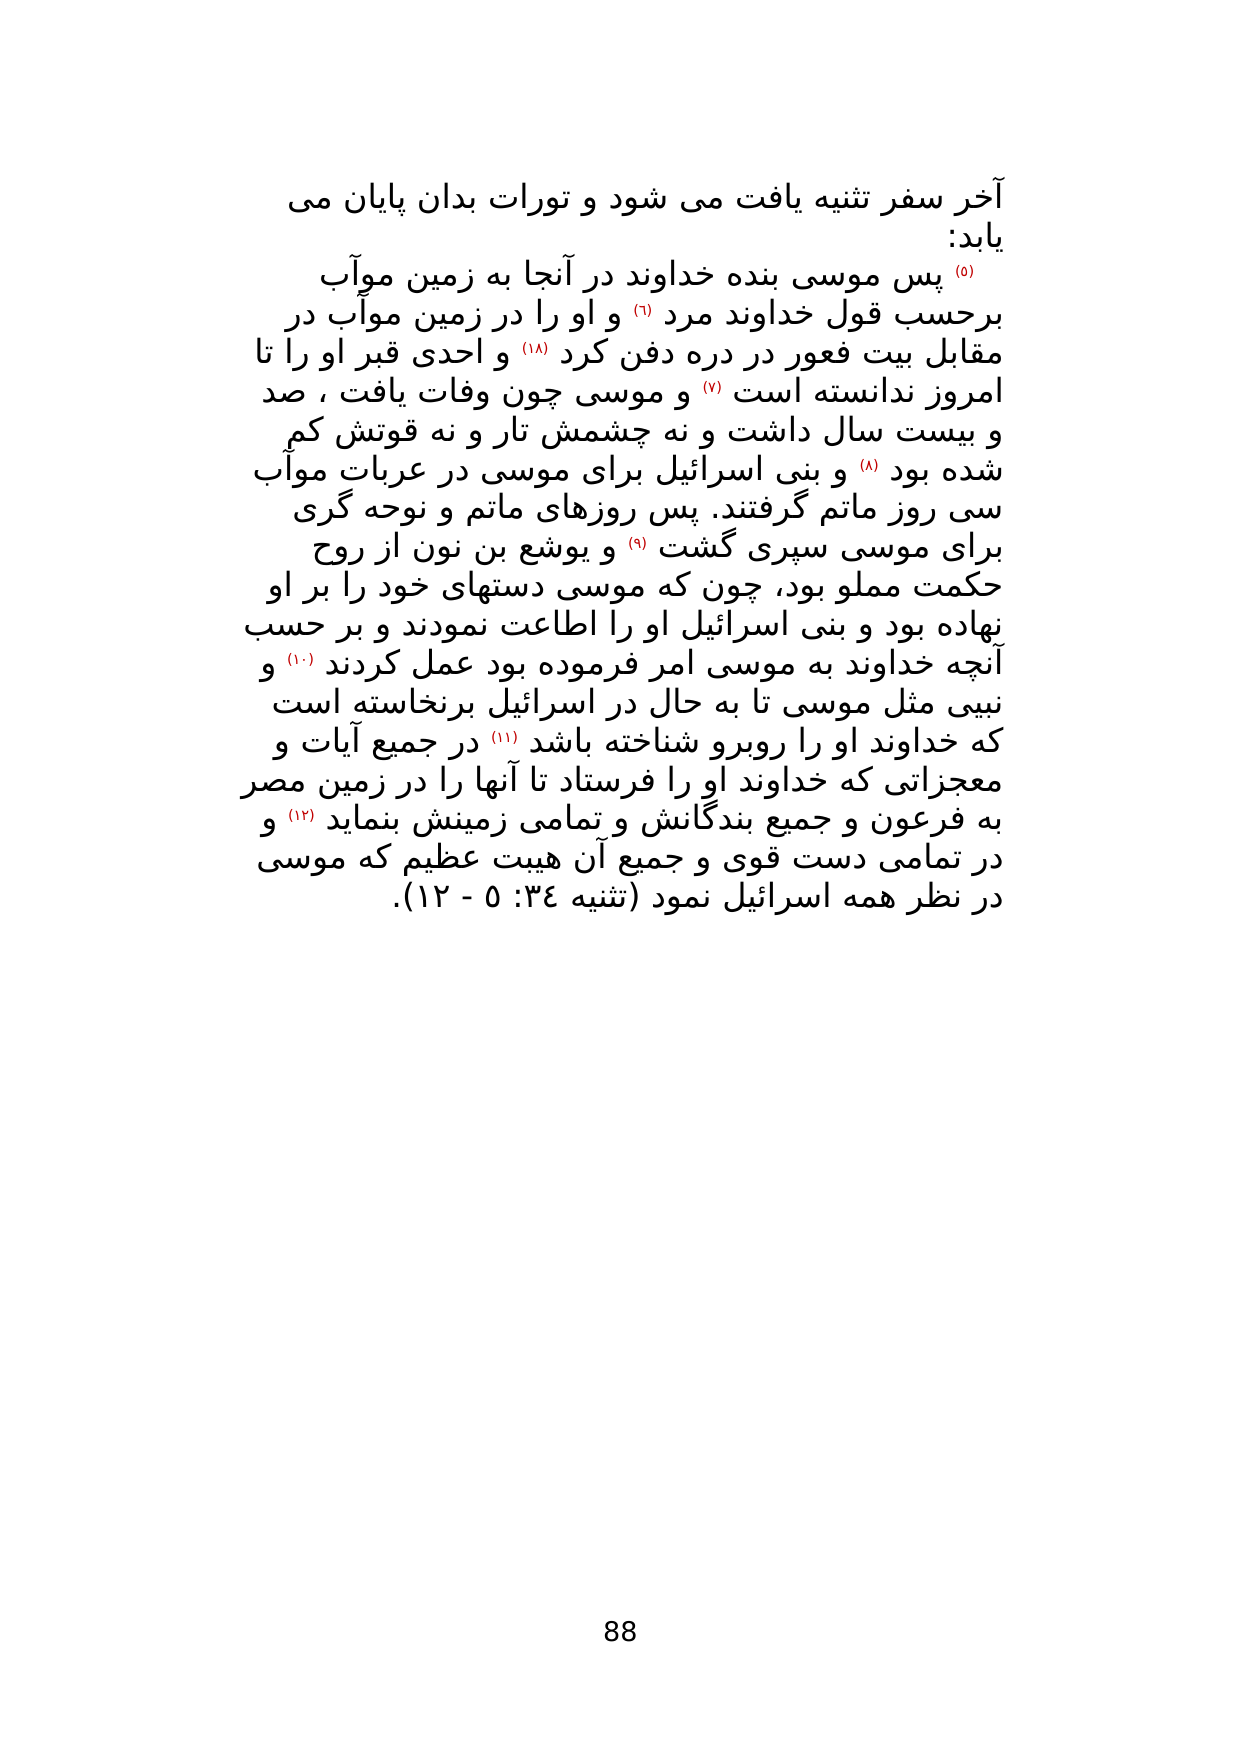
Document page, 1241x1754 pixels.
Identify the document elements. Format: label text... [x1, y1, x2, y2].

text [236, 177, 1004, 255]
text (٥) پس موسى بنده خداوند در آنجا به زمين موآب برحسب قول خداوند مرد (٦) و او را در زمين موآب در مقابل بيت فعور در دره دفن كرد (١٨) و احدى قبر او را تا امروز ندانسته است (٧) و موسى چون وفات يافت ، صد و بيست سال داشت و نه چشمش تار و نه قوتش كم شده بود (٨) و بنى اسرائيل براى موسى در عربات موآب سى روز ماتم گرفتند. پس روزهاى ماتم و نوحه گرى براى موسى سپرى گشت (٩) و يوشع بن نون از روح حكمت مملو بود، چون كه موسى دستهاى خود را بر او نهاده بود و بنى اسرائيل او را اطاعت نمودند و بر حسب آنچه خداوند به موسى امر فرموده بود عمل كردند (١٠) و نبيى مثل موسى تا به حال در اسرائيل برنخاسته است كه خداوند او را روبرو شناخته باشد (١١) در جميع آيات و معجزاتى كه خداوند او را فرستاد تا آنها را در زمين مصر به فرعون و جميع بندگانش و تمامى زمينش بنمايد (١٢) و در تمامى دست قوى و جميع آن هيبت عظيم كه موسى در نظر همه اسرائيل نمود (تثنيه ٣٤: ٥ - ١٢). [236, 255, 1004, 915]
